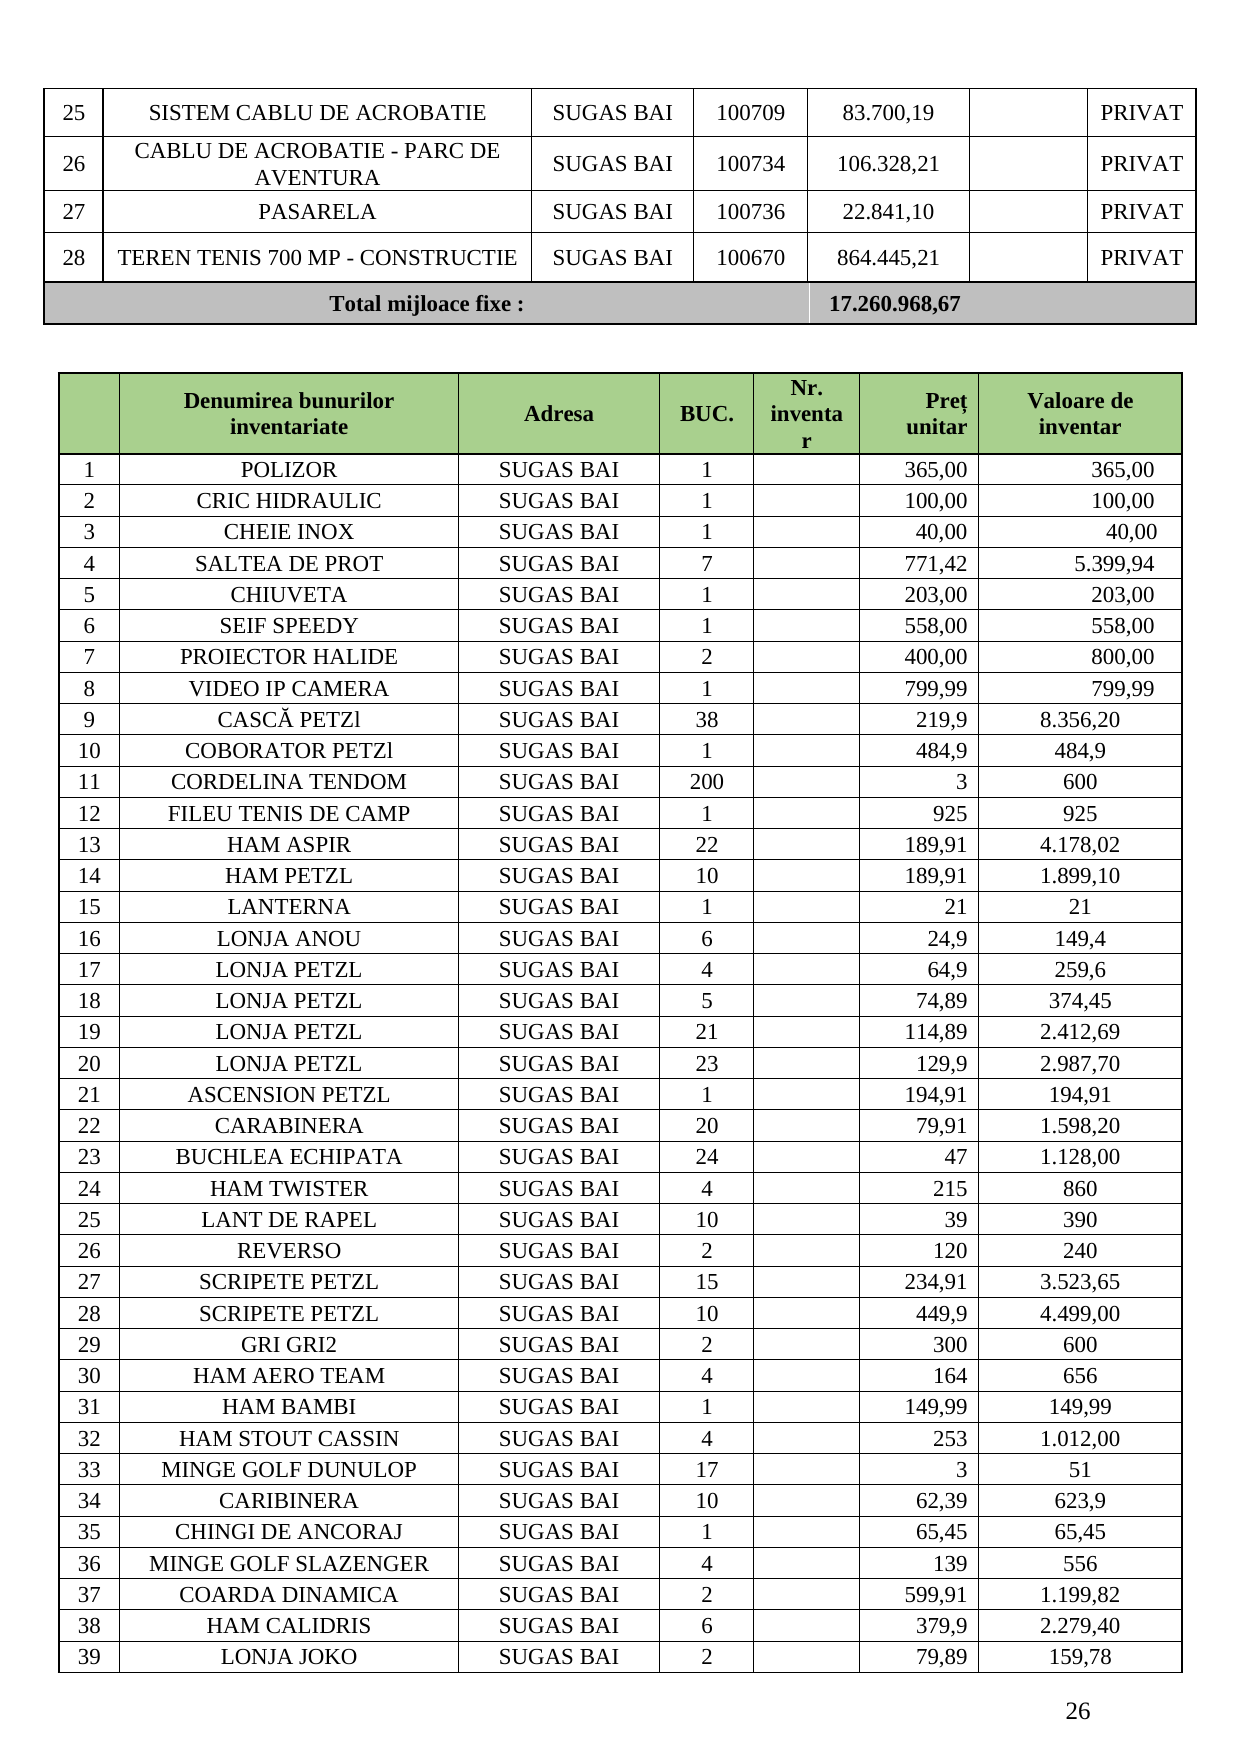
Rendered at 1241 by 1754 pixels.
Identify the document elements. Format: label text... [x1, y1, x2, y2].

table_cell CRIC HIDRAULIC [120, 485, 458, 516]
table_cell 1 [660, 1517, 753, 1547]
table_cell 74,89 [860, 985, 978, 1016]
table_cell SUGAS BAI [459, 735, 659, 766]
table_cell 390 [979, 1204, 1181, 1234]
table_cell 1 [660, 610, 753, 641]
table_cell 100709 [694, 89, 807, 136]
table_cell SUGAS BAI [459, 1485, 659, 1516]
table_cell 22 [60, 1110, 119, 1141]
table_cell 29 [60, 1329, 119, 1359]
table_cell 25 [60, 1204, 119, 1234]
table_cell 10 [660, 1298, 753, 1328]
table_cell SUGAS BAI [459, 517, 659, 547]
table_cell 21 [60, 1079, 119, 1109]
table_cell 100734 [694, 137, 807, 190]
table_cell LONJA PETZL [120, 954, 458, 984]
table_cell MINGE GOLF DUNULOP [120, 1454, 458, 1484]
table_cell SUGAS BAI [459, 1517, 659, 1547]
table_cell 33 [60, 1454, 119, 1484]
table_cell Total mijloace fixe : [45, 283, 809, 323]
table_cell 36 [60, 1548, 119, 1578]
table_cell 38 [60, 1610, 119, 1641]
table_cell SUGAS BAI [532, 191, 693, 232]
table_cell 925 [979, 798, 1181, 828]
table_cell SUGAS BAI [459, 1110, 659, 1141]
table_cell 194,91 [979, 1079, 1181, 1109]
table_cell 23 [60, 1142, 119, 1172]
table_cell 484,9 [860, 735, 978, 766]
table_cell 599,91 [860, 1579, 978, 1609]
table_header [60, 374, 119, 453]
table_cell 100736 [694, 191, 807, 232]
table_cell [970, 137, 1087, 190]
table_cell 259,6 [979, 954, 1181, 984]
table_cell [754, 923, 859, 953]
table_cell [754, 1548, 859, 1578]
table_cell SUGAS BAI [459, 1017, 659, 1047]
table_cell 2 [660, 1329, 753, 1359]
table_cell [754, 1423, 859, 1453]
table_header Adresa [459, 374, 659, 453]
table_cell [970, 233, 1087, 281]
table_header BUC. [660, 374, 753, 453]
table_cell SUGAS BAI [459, 455, 659, 484]
table_cell 5 [660, 985, 753, 1016]
table_cell 13 [60, 829, 119, 859]
table_cell 449,9 [860, 1298, 978, 1328]
table_cell 26 [60, 1235, 119, 1266]
table_cell LONJA PETZL [120, 985, 458, 1016]
table_cell [754, 1579, 859, 1609]
table_cell 200 [660, 767, 753, 797]
table_cell PRIVAT [1088, 233, 1195, 281]
table_cell 7 [60, 642, 119, 672]
table_cell CHINGI DE ANCORAJ [120, 1517, 458, 1547]
table_cell SUGAS BAI [459, 1423, 659, 1453]
table_cell LONJA ANOU [120, 923, 458, 953]
table_cell 100670 [694, 233, 807, 281]
table_cell PROIECTOR HALIDE [120, 642, 458, 672]
table_cell TEREN TENIS 700 MP - CONSTRUCTIE [104, 233, 531, 281]
table_cell 1 [660, 892, 753, 922]
table_cell CHIUVETA [120, 579, 458, 609]
table_cell PRIVAT [1088, 89, 1195, 136]
table_cell 240 [979, 1235, 1181, 1266]
table_cell 365,00 [860, 455, 978, 484]
table_cell 39 [60, 1642, 119, 1672]
table_cell HAM AERO TEAM [120, 1360, 458, 1391]
table_cell 203,00 [979, 579, 1181, 609]
table_cell 38 [660, 704, 753, 734]
table_cell 32 [60, 1423, 119, 1453]
table_cell 1.012,00 [979, 1423, 1181, 1453]
table_cell GRI GRI2 [120, 1329, 458, 1359]
table_cell ASCENSION PETZL [120, 1079, 458, 1109]
table_cell SUGAS BAI [459, 1142, 659, 1172]
table_cell 1 [660, 455, 753, 484]
table_cell CARIBINERA [120, 1485, 458, 1516]
table_cell [754, 860, 859, 891]
table_cell 864.445,21 [808, 233, 969, 281]
table_cell 79,89 [860, 1642, 978, 1672]
table_cell 374,45 [979, 985, 1181, 1016]
table_cell 17 [660, 1454, 753, 1484]
table_cell 1 [660, 798, 753, 828]
table_cell 1 [660, 673, 753, 703]
table_cell SUGAS BAI [459, 1610, 659, 1641]
table_cell BUCHLEA ECHIPATA [120, 1142, 458, 1172]
table_cell [754, 767, 859, 797]
table_cell 100,00 [860, 485, 978, 516]
table_cell 17 [60, 954, 119, 984]
table_cell 17.260.968,67 [810, 283, 972, 323]
table_cell 21 [860, 892, 978, 922]
table_cell [754, 1360, 859, 1391]
table_cell SUGAS BAI [459, 1454, 659, 1484]
table_cell [1090, 283, 1195, 323]
table_cell LONJA PETZL [120, 1017, 458, 1047]
table_cell 18 [60, 985, 119, 1016]
table_cell 3.523,65 [979, 1267, 1181, 1297]
table_cell [754, 485, 859, 516]
table_cell 10 [60, 735, 119, 766]
table_cell 1.598,20 [979, 1110, 1181, 1141]
table_cell [754, 1235, 859, 1266]
table_cell 800,00 [979, 642, 1181, 672]
table_cell CABLU DE ACROBATIE - PARC DE AVENTURA [104, 137, 531, 190]
table_cell SUGAS BAI [459, 860, 659, 891]
table_cell 2.279,40 [979, 1610, 1181, 1641]
table_cell 1.128,00 [979, 1142, 1181, 1172]
table_cell MINGE GOLF SLAZENGER [120, 1548, 458, 1578]
table_cell CHEIE INOX [120, 517, 458, 547]
table_cell SUGAS BAI [459, 829, 659, 859]
table_cell 40,00 [860, 517, 978, 547]
table_cell 219,9 [860, 704, 978, 734]
table_cell 26 [45, 137, 102, 190]
table_cell 34 [60, 1485, 119, 1516]
table_cell 215 [860, 1173, 978, 1203]
table_cell 21 [979, 892, 1181, 922]
table_cell 20 [660, 1110, 753, 1141]
table_cell 600 [979, 767, 1181, 797]
table_cell 6 [660, 1610, 753, 1641]
table_cell [754, 1142, 859, 1172]
table_cell FILEU TENIS DE CAMP [120, 798, 458, 828]
table_cell 253 [860, 1423, 978, 1453]
table_cell SUGAS BAI [459, 1267, 659, 1297]
table_cell 31 [60, 1392, 119, 1422]
table_cell 600 [979, 1329, 1181, 1359]
table_cell LANT DE RAPEL [120, 1204, 458, 1234]
table_cell [754, 517, 859, 547]
table_cell SUGAS BAI [459, 923, 659, 953]
table_cell CORDELINA TENDOM [120, 767, 458, 797]
table_header Preț unitar [860, 374, 978, 453]
table_cell CARABINERA [120, 1110, 458, 1141]
table_cell [754, 642, 859, 672]
table_cell 1 [660, 1392, 753, 1422]
table_cell [754, 1392, 859, 1422]
table_cell HAM STOUT CASSIN [120, 1423, 458, 1453]
table_cell [754, 892, 859, 922]
table_cell 1 [660, 1079, 753, 1109]
table_cell 19 [60, 1017, 119, 1047]
table_cell COBORATOR PETZl [120, 735, 458, 766]
table_cell SUGAS BAI [459, 1298, 659, 1328]
table_cell 9 [60, 704, 119, 734]
table_cell 10 [660, 1204, 753, 1234]
table_header Valoare de inventar [979, 374, 1181, 453]
table_cell 15 [60, 892, 119, 922]
table_cell 28 [60, 1298, 119, 1328]
table_cell [754, 673, 859, 703]
table_cell 2.412,69 [979, 1017, 1181, 1047]
table_cell CASCĂ PETZl [120, 704, 458, 734]
table_cell SUGAS BAI [459, 1048, 659, 1078]
table_cell 20 [60, 1048, 119, 1078]
table_cell [754, 1298, 859, 1328]
table_cell 12 [60, 798, 119, 828]
table_cell COARDA DINAMICA [120, 1579, 458, 1609]
table_cell 2 [660, 1642, 753, 1672]
table_cell 3 [60, 517, 119, 547]
table_cell 5 [60, 579, 119, 609]
table_cell SUGAS BAI [459, 1235, 659, 1266]
table_cell [754, 798, 859, 828]
table_cell 4 [660, 1423, 753, 1453]
table_cell 2 [660, 1579, 753, 1609]
table_cell [754, 954, 859, 984]
table_cell SALTEA DE PROT [120, 548, 458, 578]
table_cell 558,00 [979, 610, 1181, 641]
table_cell 484,9 [979, 735, 1181, 766]
table_cell 65,45 [979, 1517, 1181, 1547]
table_cell 30 [60, 1360, 119, 1391]
table_cell SISTEM CABLU DE ACROBATIE [104, 89, 531, 136]
table_cell SUGAS BAI [459, 985, 659, 1016]
table_cell 1 [660, 579, 753, 609]
table_cell 925 [860, 798, 978, 828]
table_cell SUGAS BAI [459, 892, 659, 922]
table_cell [754, 1204, 859, 1234]
table_cell 194,91 [860, 1079, 978, 1109]
table_cell HAM PETZL [120, 860, 458, 891]
table_cell SUGAS BAI [459, 673, 659, 703]
table_cell 139 [860, 1548, 978, 1578]
table_cell 656 [979, 1360, 1181, 1391]
table_cell 400,00 [860, 642, 978, 672]
table_cell PRIVAT [1088, 137, 1195, 190]
table_cell SUGAS BAI [459, 610, 659, 641]
table_cell 22 [660, 829, 753, 859]
table_cell [754, 1485, 859, 1516]
table_cell 2.987,70 [979, 1048, 1181, 1078]
table_cell 23 [660, 1048, 753, 1078]
table_header Denumirea bunurilor inventariate [120, 374, 458, 453]
table_cell 8.356,20 [979, 704, 1181, 734]
table_cell 799,99 [979, 673, 1181, 703]
table_cell 1.899,10 [979, 860, 1181, 891]
table_cell 189,91 [860, 829, 978, 859]
table_cell 149,99 [979, 1392, 1181, 1422]
table_cell 47 [860, 1142, 978, 1172]
table_cell 24,9 [860, 923, 978, 953]
table_cell SUGAS BAI [459, 1548, 659, 1578]
table_cell 379,9 [860, 1610, 978, 1641]
table_cell 79,91 [860, 1110, 978, 1141]
table_cell 129,9 [860, 1048, 978, 1078]
table_cell 2 [660, 642, 753, 672]
table_cell 365,00 [979, 455, 1181, 484]
table_cell 22.841,10 [808, 191, 969, 232]
table_cell [972, 283, 1090, 323]
table_cell 27 [45, 191, 102, 232]
table_cell 799,99 [860, 673, 978, 703]
table_cell [754, 1267, 859, 1297]
table_cell 40,00 [979, 517, 1181, 547]
table_cell 300 [860, 1329, 978, 1359]
table_cell 4 [660, 954, 753, 984]
table_cell 100,00 [979, 485, 1181, 516]
table_cell 27 [60, 1267, 119, 1297]
table_cell 4 [660, 1173, 753, 1203]
table_cell [754, 579, 859, 609]
table_cell 2 [660, 1235, 753, 1266]
table_cell 14 [60, 860, 119, 891]
table_cell 1 [660, 485, 753, 516]
table_cell [754, 1454, 859, 1484]
table_cell [970, 89, 1087, 136]
table_cell [754, 704, 859, 734]
table_cell [754, 548, 859, 578]
table_cell SUGAS BAI [459, 954, 659, 984]
table_cell PASARELA [104, 191, 531, 232]
table_cell 203,00 [860, 579, 978, 609]
table_cell SUGAS BAI [459, 1642, 659, 1672]
table_cell SUGAS BAI [459, 1329, 659, 1359]
table_cell [754, 1048, 859, 1078]
table_cell LANTERNA [120, 892, 458, 922]
table_cell SUGAS BAI [459, 485, 659, 516]
table_cell [754, 1329, 859, 1359]
table_cell [754, 985, 859, 1016]
table_cell 1 [660, 517, 753, 547]
table_cell SUGAS BAI [459, 798, 659, 828]
table_cell 28 [45, 233, 102, 281]
table_cell 189,91 [860, 860, 978, 891]
table_cell 114,89 [860, 1017, 978, 1047]
table_cell SUGAS BAI [459, 704, 659, 734]
table_cell 1 [660, 735, 753, 766]
table_cell 83.700,19 [808, 89, 969, 136]
table_cell 11 [60, 767, 119, 797]
table_cell 21 [660, 1017, 753, 1047]
table_cell 106.328,21 [808, 137, 969, 190]
table_cell 4 [60, 548, 119, 578]
table_cell SEIF SPEEDY [120, 610, 458, 641]
table_cell 24 [660, 1142, 753, 1172]
table_cell 3 [860, 767, 978, 797]
table_cell 10 [660, 860, 753, 891]
table_cell HAM ASPIR [120, 829, 458, 859]
table_cell SUGAS BAI [459, 767, 659, 797]
table_cell VIDEO IP CAMERA [120, 673, 458, 703]
table_cell 10 [660, 1485, 753, 1516]
table_cell 860 [979, 1173, 1181, 1203]
table_cell 556 [979, 1548, 1181, 1578]
table_cell 39 [860, 1204, 978, 1234]
table_cell [754, 1173, 859, 1203]
table_cell [754, 829, 859, 859]
table_cell 558,00 [860, 610, 978, 641]
table_cell 120 [860, 1235, 978, 1266]
table_cell 164 [860, 1360, 978, 1391]
table_cell PRIVAT [1088, 191, 1195, 232]
table_cell LONJA PETZL [120, 1048, 458, 1078]
table_cell 6 [660, 923, 753, 953]
table_cell 4 [660, 1548, 753, 1578]
table_cell 3 [860, 1454, 978, 1484]
table_cell HAM BAMBI [120, 1392, 458, 1422]
table_cell SUGAS BAI [459, 1360, 659, 1391]
table_cell 6 [60, 610, 119, 641]
table_cell SUGAS BAI [459, 1173, 659, 1203]
table_cell 1 [60, 455, 119, 484]
table_cell SCRIPETE PETZL [120, 1267, 458, 1297]
table_cell 771,42 [860, 548, 978, 578]
table_cell 8 [60, 673, 119, 703]
table_cell [754, 1017, 859, 1047]
table_cell [754, 1610, 859, 1641]
table_cell 15 [660, 1267, 753, 1297]
table_cell SUGAS BAI [459, 1079, 659, 1109]
table_cell 24 [60, 1173, 119, 1203]
table_cell 65,45 [860, 1517, 978, 1547]
table_cell SUGAS BAI [459, 1204, 659, 1234]
table_cell REVERSO [120, 1235, 458, 1266]
table_cell 7 [660, 548, 753, 578]
table_cell 2 [60, 485, 119, 516]
table_cell SCRIPETE PETZL [120, 1298, 458, 1328]
table_cell 4.178,02 [979, 829, 1181, 859]
table_cell 234,91 [860, 1267, 978, 1297]
table_header Nr. inventar [754, 374, 859, 453]
table_cell 64,9 [860, 954, 978, 984]
table_cell 16 [60, 923, 119, 953]
table_cell SUGAS BAI [459, 1392, 659, 1422]
table_cell 149,4 [979, 923, 1181, 953]
table_cell SUGAS BAI [532, 137, 693, 190]
table_cell HAM TWISTER [120, 1173, 458, 1203]
table_cell [754, 455, 859, 484]
table_cell HAM CALIDRIS [120, 1610, 458, 1641]
table_cell SUGAS BAI [459, 579, 659, 609]
table_cell [754, 610, 859, 641]
table_cell 159,78 [979, 1642, 1181, 1672]
table_cell SUGAS BAI [532, 233, 693, 281]
table_cell SUGAS BAI [459, 548, 659, 578]
table_cell SUGAS BAI [459, 1579, 659, 1609]
table_cell SUGAS BAI [532, 89, 693, 136]
table_cell [754, 1110, 859, 1141]
table_cell [754, 1517, 859, 1547]
table_cell 25 [45, 89, 102, 136]
table_cell [970, 191, 1087, 232]
table_cell 35 [60, 1517, 119, 1547]
table_cell 4.499,00 [979, 1298, 1181, 1328]
table_cell 5.399,94 [979, 548, 1181, 578]
table_cell 4 [660, 1360, 753, 1391]
table_cell 1.199,82 [979, 1579, 1181, 1609]
table_cell [754, 1642, 859, 1672]
table_cell LONJA JOKO [120, 1642, 458, 1672]
table_cell [754, 1079, 859, 1109]
table_cell POLIZOR [120, 455, 458, 484]
table_cell 149,99 [860, 1392, 978, 1422]
table_cell 51 [979, 1454, 1181, 1484]
table_cell 623,9 [979, 1485, 1181, 1516]
table_cell 37 [60, 1579, 119, 1609]
table_cell SUGAS BAI [459, 642, 659, 672]
table_cell 62,39 [860, 1485, 978, 1516]
table_cell [754, 735, 859, 766]
